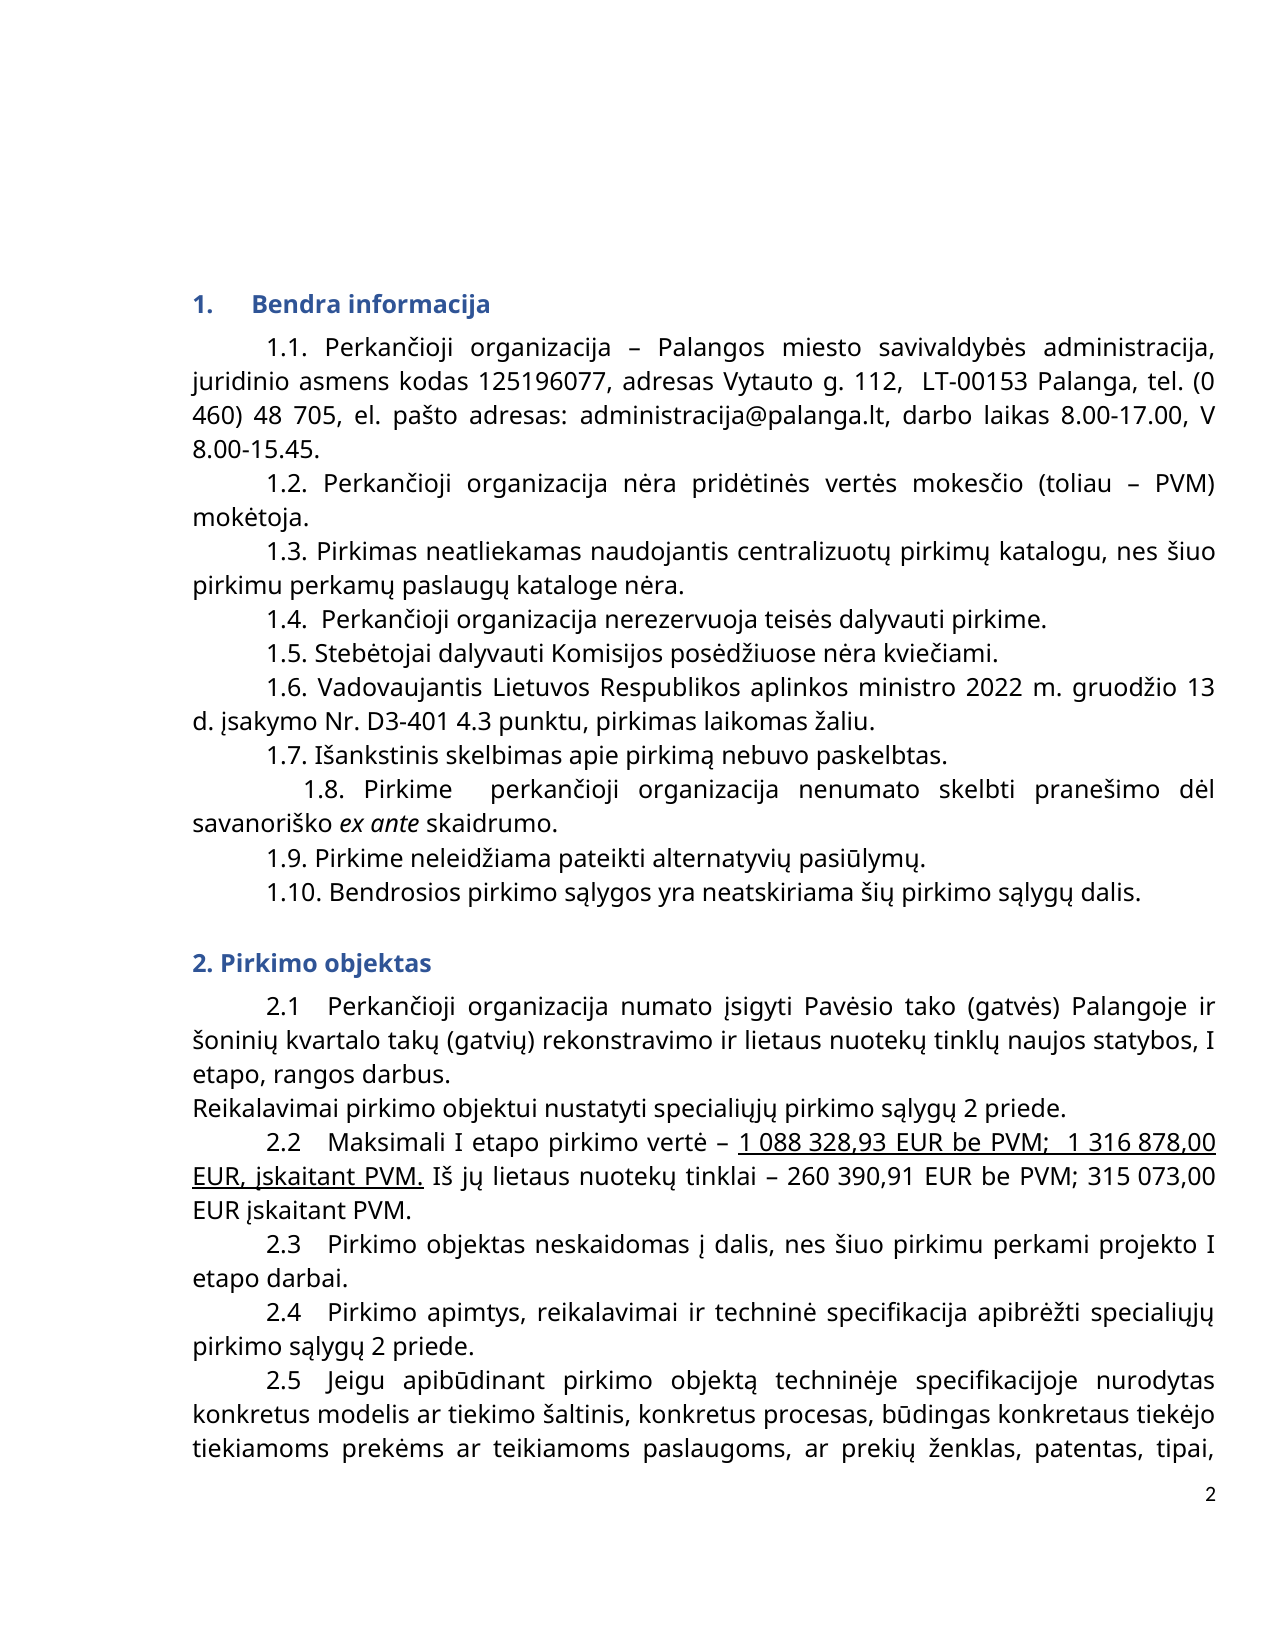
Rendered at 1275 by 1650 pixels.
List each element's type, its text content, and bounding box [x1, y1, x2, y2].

text 1.6. Vadovaujantis Lietuvos Respublikos aplinkos ministro 2022 m. gruodžio 13 d. įsakymo Nr. D3-401 4.3 punktu, pirkimas laikomas žaliu. [192, 670, 1216, 738]
text 1.4. Perkančioji organizacija nerezervuoja teisės dalyvauti pirkime. [192, 602, 1216, 636]
text 1.9. Pirkime neleidžiama pateikti alternatyvių pasiūlymų. [192, 840, 1216, 874]
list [192, 1363, 1216, 1465]
text Reikalavimai pirkimo objektui nustatyti specialiųjų pirkimo sąlygų 2 priede. [192, 1090, 1216, 1124]
text 1.1. Perkančioji organizacija – Palangos miesto savivaldybės administracija, juridinio asmens kodas 125196077, adresas Vytauto g. 112, LT-00153 Palanga, tel. (0 460) 48 705, el. pašto adresas: administracija@palanga.lt, darbo laikas 8.00-17.00, V 8.00-15.45. [192, 329, 1216, 466]
list Pirkimo objektas neskaidomas į dalis, nes šiuo pirkimu perkami projekto I etapo darbai. [192, 1227, 1216, 1295]
text 1.7. Išankstinis skelbimas apie pirkimą nebuvo paskelbtas. [192, 738, 1216, 772]
list 1.3. Pirkimas neatliekamas naudojantis centralizuotų pirkimų katalogu, nes šiuo pirkimu perkamų paslaugų kataloge nėra. [192, 534, 1216, 602]
subtitle 2. Pirkimo objektas [192, 946, 1216, 980]
list Maksimali I etapo pirkimo vertė – 1 088 328,93 EUR be PVM; 1 316 878,00 EUR, įskaitant PVM. Iš jų lietaus nuotekų tinklai – 260 390,91 EUR be PVM; 315 073,00 EUR įskaitant PVM. [192, 1124, 1216, 1227]
subtitle Bendra informacija [192, 287, 1216, 321]
list Pirkimo apimtys, reikalavimai ir techninė specifikacija apibrėžti specialiųjų pirkimo sąlygų 2 priede. [192, 1295, 1216, 1363]
text 1.2. Perkančioji organizacija nėra pridėtinės vertės mokesčio (toliau – PVM) mokėtoja. [192, 466, 1216, 534]
text 1.5. Stebėtojai dalyvauti Komisijos posėdžiuose nėra kviečiami. [192, 636, 1216, 670]
text 1.10. Bendrosios pirkimo sąlygos yra neatskiriama šių pirkimo sąlygų dalis. [192, 874, 1216, 908]
list 1.8. Pirkime perkančioji organizacija nenumato skelbti pranešimo dėl savanoriško ex ante skaidrumo. [192, 772, 1216, 840]
list Perkančioji organizacija numato įsigyti Pavėsio tako (gatvės) Palangoje ir šoninių kvartalo takų (gatvių) rekonstravimo ir lietaus nuotekų tinklų naujos statybos, I etapo, rangos darbus. [192, 988, 1216, 1090]
